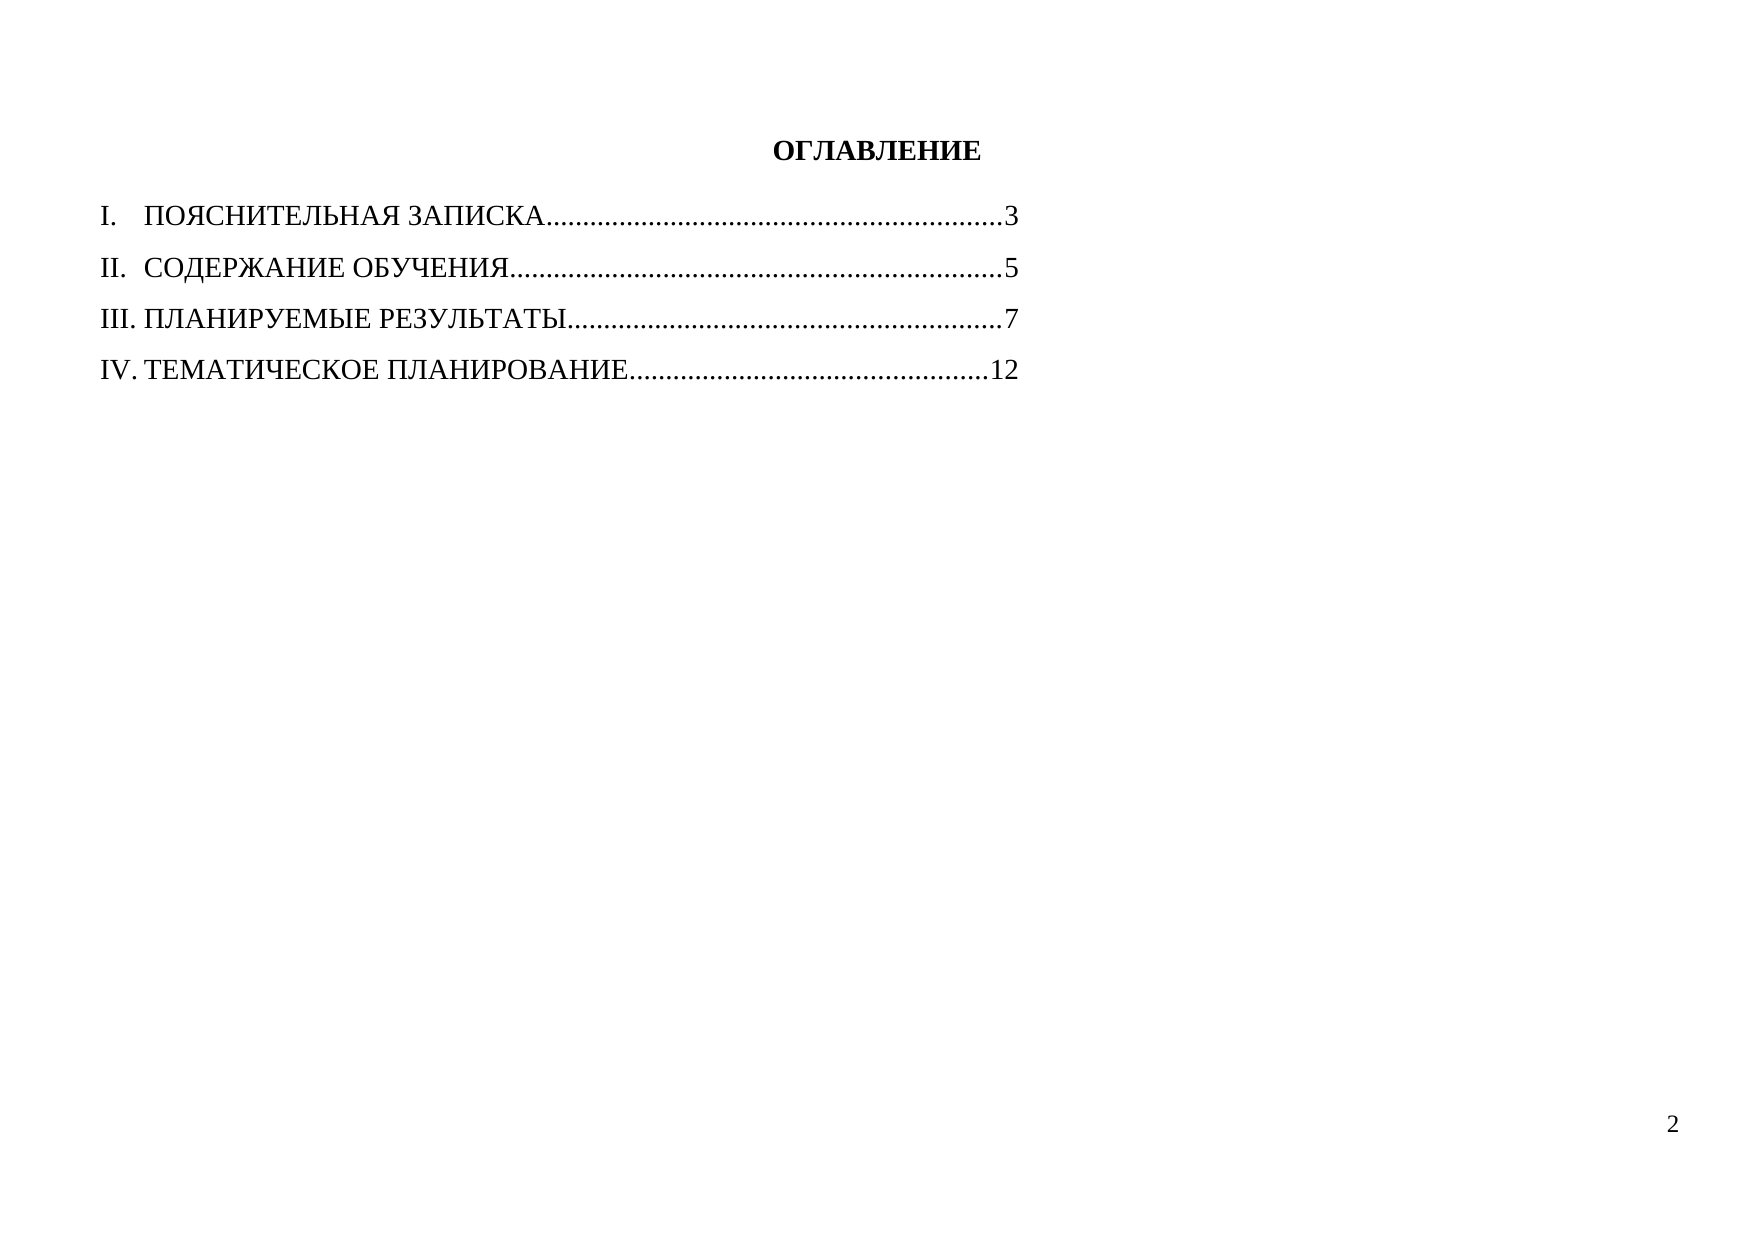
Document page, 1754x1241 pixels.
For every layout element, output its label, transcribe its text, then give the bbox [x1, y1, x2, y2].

subtitle ОГЛАВЛЕНИЕ [75, 133, 1679, 167]
text IV. ТЕМАТИЧЕСКОЕ ПЛАНИРОВАНИЕ 12 [100, 352, 1679, 386]
text III. ПЛАНИРУЕМЫЕ РЕЗУЛЬТАТЫ 7 [100, 301, 1679, 335]
text I. ПОЯСНИТЕЛЬНАЯ ЗАПИСКА 3 [100, 198, 1679, 232]
text II. СОДЕРЖАНИЕ ОБУЧЕНИЯ 5 [100, 250, 1679, 283]
